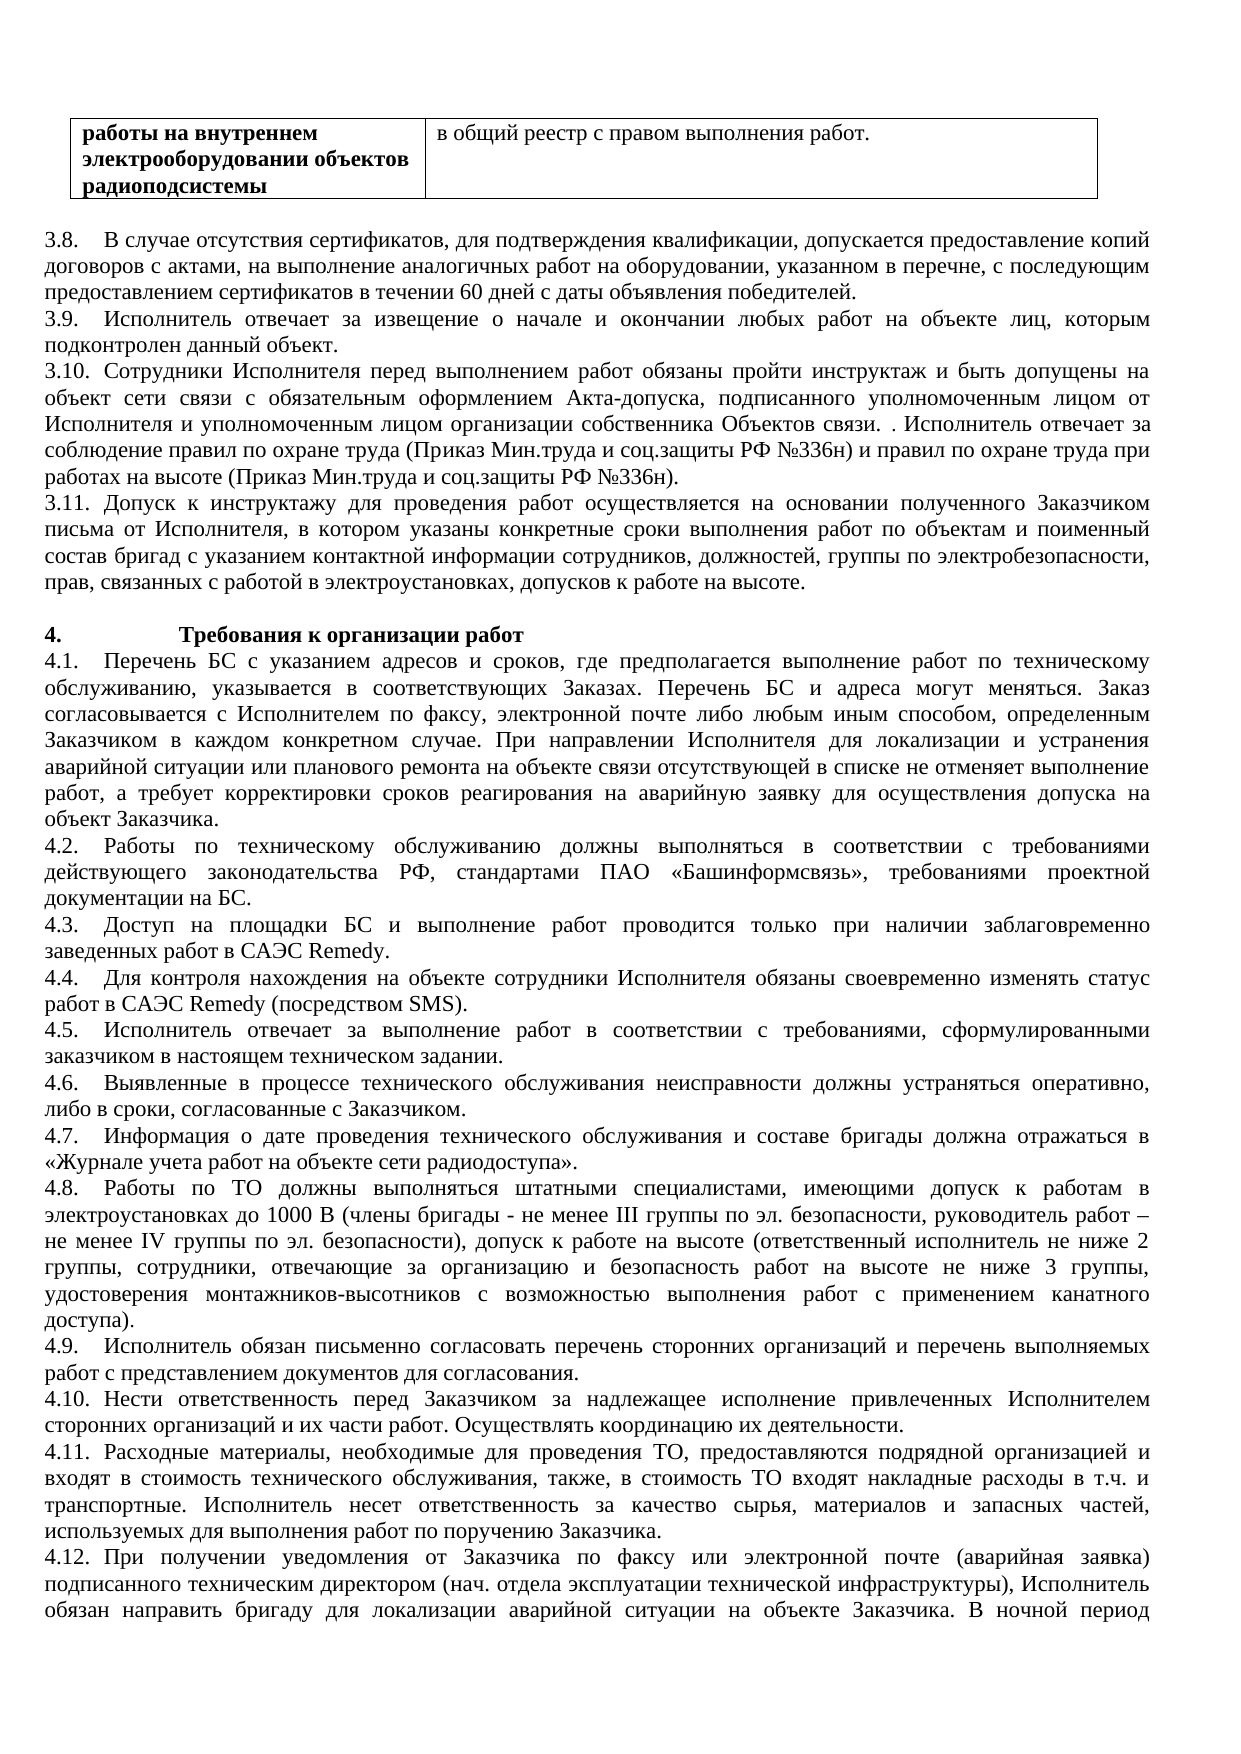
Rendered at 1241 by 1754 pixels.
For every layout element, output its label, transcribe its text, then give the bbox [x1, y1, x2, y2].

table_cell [426, 119, 1097, 198]
list Работы по техническому обслуживанию должны выполняться в соответствии с требованиями действующего законодательства РФ, стандартами ПАО «Башинформсвязь», требованиями проектной документации на БС. [44, 832, 1152, 911]
list Информация о дате проведения технического обслуживания и составе бригады должна отражаться в «Журнале учета работ на объекте сети радиодоступа». [44, 1122, 1152, 1174]
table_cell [71, 119, 425, 198]
list Сотрудники Исполнителя перед выполнением работ обязаны пройти инструктаж и быть допущены на объект сети связи с обязательным оформлением Акта-допуска, подписанного уполномоченным лицом от Исполнителя и уполномоченным лицом организации собственника Объектов связи. . Исполнитель отвечает за соблюдение правил по охране труда (Приказ Мин.труда и соц.защиты РФ №336н) и правил по охране труда при работах на высоте (Приказ Мин.труда и соц.защиты РФ №336н). [44, 357, 1152, 489]
list Доступ на площадки БС и выполнение работ проводится только при наличии заблаговременно заведенных работ в САЭС Remedy. [44, 911, 1152, 963]
list Расходные материалы, необходимые для проведения ТО, предоставляются подрядной организацией и входят в стоимость технического обслуживания, также, в стоимость ТО входят накладные расходы в т.ч. и транспортные. Исполнитель несет ответственность за качество сырья, материалов и запасных частей, используемых для выполнения работ по поручению Заказчика. [44, 1438, 1152, 1543]
list Перечень БС с указанием адресов и сроков, где предполагается выполнение работ по техническому обслуживанию, указывается в соответствующих Заказах. Перечень БС и адреса могут меняться. Заказ согласовывается с Исполнителем по факсу, электронной почте либо любым иным способом, определенным Заказчиком в каждом конкретном случае. При направлении Исполнителя для локализации и устранения аварийной ситуации или планового ремонта на объекте связи отсутствующей в списке не отменяет выполнение работ, а требует корректировки сроков реагирования на аварийную заявку для осуществления допуска на объект Заказчика. [44, 647, 1152, 832]
list Работы по ТО должны выполняться штатными специалистами, имеющими допуск к работам в электроустановках до 1000 В (члены бригады - не менее III группы по эл. безопасности, руководитель работ – не менее IV группы по эл. безопасности), допуск к работе на высоте (ответственный исполнитель не ниже 2 группы, сотрудники, отвечающие за организацию и безопасность работ на высоте не ниже 3 группы, удостоверения монтажников-высотников с возможностью выполнения работ с применением канатного доступа). [44, 1174, 1152, 1332]
list Выявленные в процессе технического обслуживания неисправности должны устраняться оперативно, либо в сроки, согласованные с Заказчиком. [44, 1069, 1152, 1122]
list В случае отсутствия сертификатов, для подтверждения квалификации, допускается предоставление копий договоров с актами, на выполнение аналогичных работ на оборудовании, указанном в перечне, с последующим предоставлением сертификатов в течении 60 дней с даты объявления победителей. [44, 226, 1152, 305]
list Нести ответственность перед Заказчиком за надлежащее исполнение привлеченных Исполнителем сторонних организаций и их части работ. Осуществлять координацию их деятельности. [44, 1385, 1152, 1438]
list Исполнитель отвечает за извещение о начале и окончании любых работ на объекте лиц, которым подконтролен данный объект. [44, 305, 1152, 357]
list Требования к организации работ [44, 621, 1152, 647]
list Исполнитель отвечает за выполнение работ в соответствии с требованиями, сформулированными заказчиком в настоящем техническом задании. [44, 1016, 1152, 1069]
list Допуск к инструктажу для проведения работ осуществляется на основании полученного Заказчиком письма от Исполнителя, в котором указаны конкретные сроки выполнения работ по объектам и поименный состав бригад с указанием контактной информации сотрудников, должностей, группы по электробезопасности, прав, связанных с работой в электроустановках, допусков к работе на высоте. [44, 489, 1152, 594]
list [44, 1543, 1152, 1622]
list Для контроля нахождения на объекте сотрудники Исполнителя обязаны своевременно изменять статус работ в САЭС Remedy (посредством SMS). [44, 963, 1152, 1016]
list Исполнитель обязан письменно согласовать перечень сторонних организаций и перечень выполняемых работ с представлением документов для согласования. [44, 1332, 1152, 1385]
